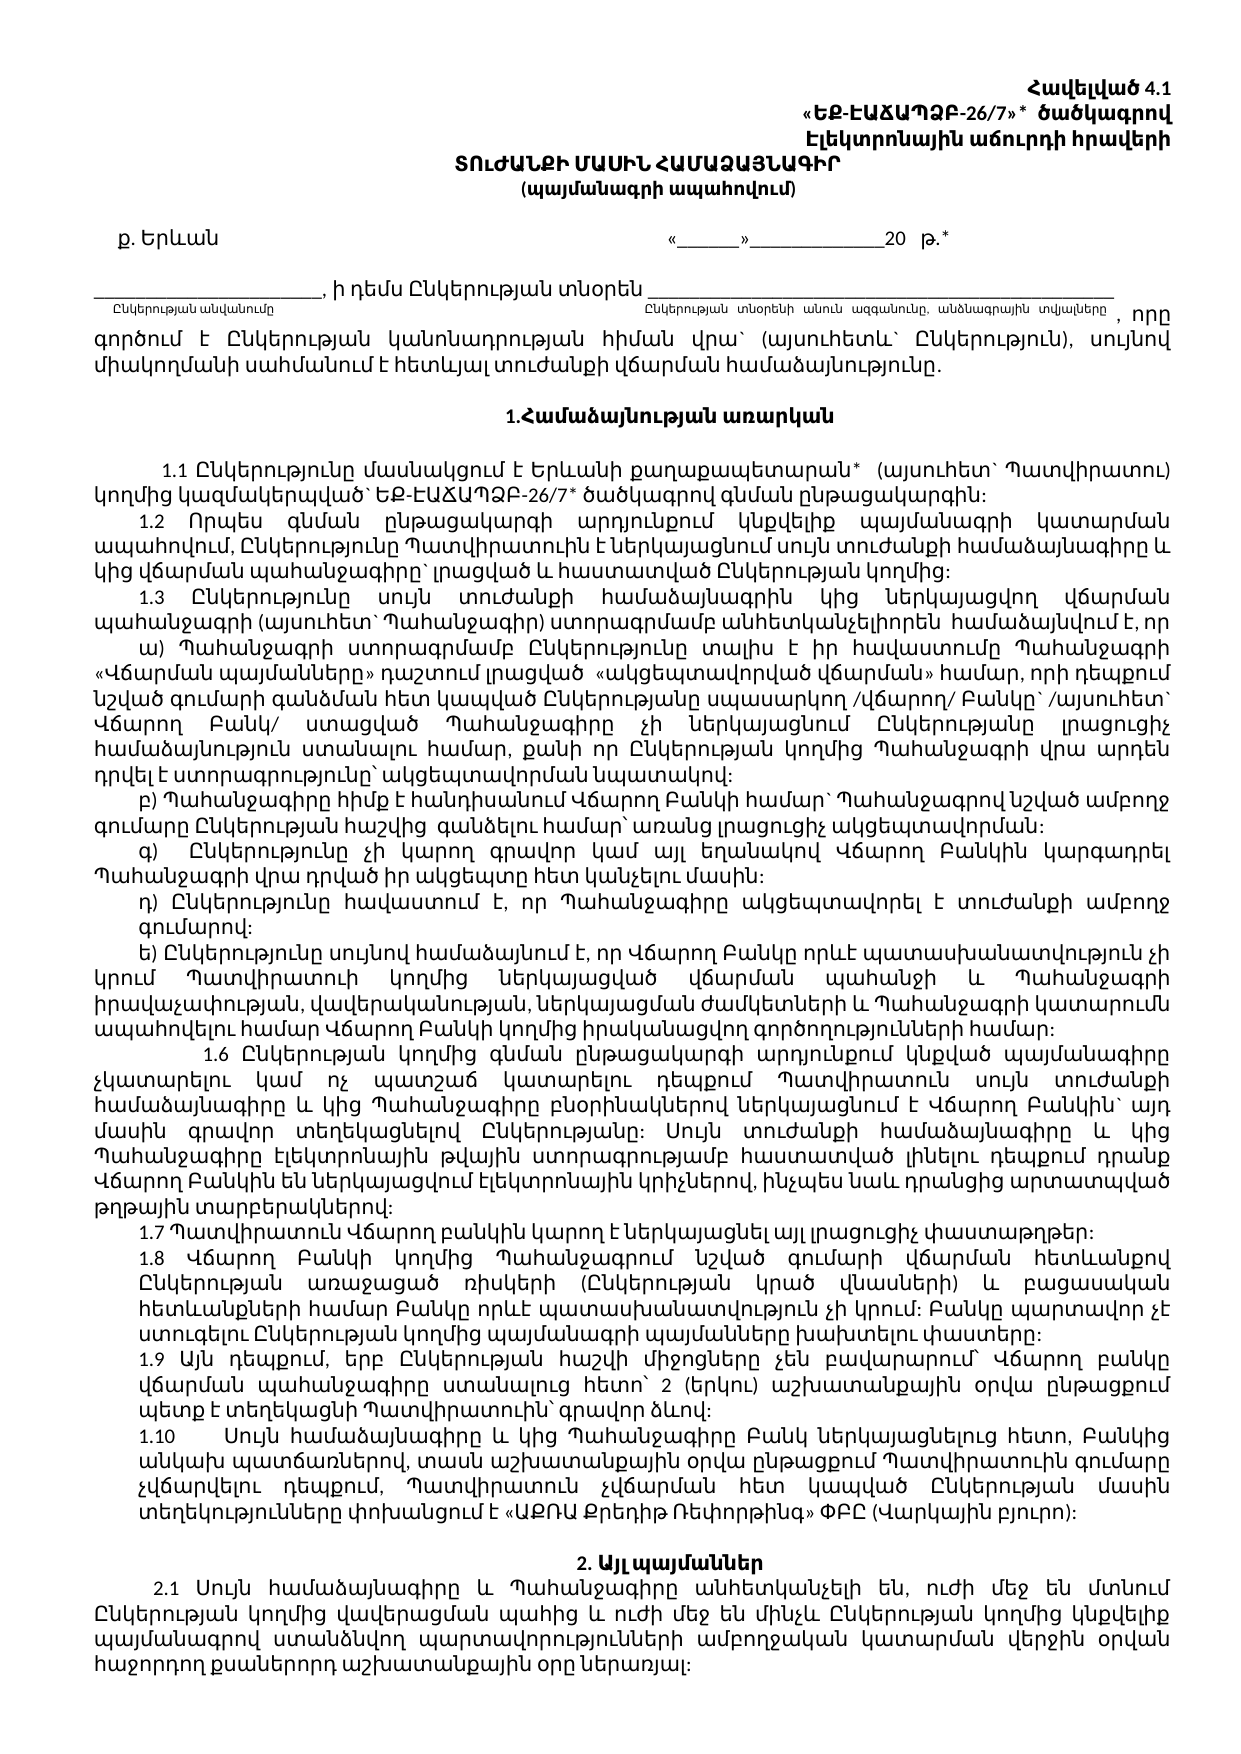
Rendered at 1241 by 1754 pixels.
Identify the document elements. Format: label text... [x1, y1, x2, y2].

text Էլեկտրոնային աճուրդի հրավերի [94, 126, 1171, 151]
text 2. Այլ պայմաններ [169, 1550, 1171, 1575]
text 1.7 Պատվիրատուն Վճարող բանկին կարող է ներկայացնել այլ լրացուցիչ փաստաթղթեր: [138, 1219, 1171, 1245]
text ա) Պահանջագրի ստորագրմամբ Ընկերությունը տալիս է իր հավաստումը Պահանջագրի «Վճարման պայմանները» դաշտում լրացված «ակցեպտավորված վճարման» համար, որի դեպքում նշված գումարի գանձման հետ կապված Ընկերությանը սպասարկող /վճարող/ Բանկը` /այսուհետ` Վճարող Բանկ/ ստացված Պահանջագիրը չի ներկայացնում Ընկերությանը լրացուցիչ համաձայնություն ստանալու համար, քանի որ Ընկերության կողմից Պահանջագրի վրա արդեն դրվել է ստորագրությունը՝ ակցեպտավորման նպատակով: [94, 635, 1171, 787]
text ՏՈւԺԱՆՔԻ ՄԱՍԻՆ ՀԱՄԱՁԱՅՆԱԳԻՐ [94, 151, 1171, 177]
text 1.Համաձայնության առարկան [169, 403, 1171, 428]
text բ) Պահանջագիրը հիմք է հանդիսանում Վճարող Բանկի համար` Պահանջագրով նշված ամբողջ գումարը Ընկերության հաշվից գանձելու համար՝ առանց լրացուցիչ ակցեպտավորման: [94, 787, 1171, 838]
text ______________________, ի դեմս Ընկերության տնօրեն _____________________________________________ [94, 276, 1171, 301]
text Հավելված 4.1 [94, 75, 1171, 100]
text 1.1 Ընկերությունը մասնակցում է Երևանի քաղաքապետարան* (այսուհետ` Պատվիրատու) կողմից կազմակերպված` ԵՔ-ԷԱՃԱՊՁԲ-26/7* ծածկագրով գնման ընթացակարգին: [94, 457, 1171, 508]
text Ընկերության անվանումը Ընկերության տնօրենի անուն ազգանունը, անձնագրային տվյալները , որը գործում է Ընկերության կանոնադրության հիման վրա` (այսուհետև` Ընկերություն), սույնով միակողմանի սահմանում է հետևյալ տուժանքի վճարման համաձայնությունը. [94, 301, 1171, 377]
text «ԵՔ-ԷԱՃԱՊՁԲ-26/7»* ծածկագրով [94, 100, 1171, 126]
text 1.10 Սույն համաձայնագիրը և կից Պահանջագիրը Բանկ ներկայացնելուց հետո, Բանկից անկախ պատճառներով, տասն աշխատանքային օրվա ընթացքում Պատվիրատուին գումարը չվճարվելու դեպքում, Պատվիրատուն չվճարման հետ կապված Ընկերության մասին տեղեկությունները փոխանցում է «ԱՔՌԱ Քրեդիթ Ռեփորթինգ» ՓԲԸ (Վարկային բյուրո): [138, 1423, 1171, 1524]
text ք. Երևան «______»_____________20 թ.* [94, 225, 1171, 250]
text 1.9 Այն դեպքում, երբ Ընկերության հաշվի միջոցները չեն բավարարում՝ Վճարող բանկը վճարման պահանջագիրը ստանալուց հետո՝ 2 (երկու) աշխատանքային օրվա ընթացքում պետք է տեղեկացնի Պատվիրատուին՝ գրավոր ձևով: [138, 1347, 1171, 1423]
text 1.2 Որպես գնման ընթացակարգի արդյունքում կնքվելիք պայմանագրի կատարման ապահովում, Ընկերությունը Պատվիրատուին է ներկայացնում սույն տուժանքի համաձայնագիրը և կից վճարման պահանջագիրը` լրացված և հաստատված Ընկերության կողմից: [94, 508, 1171, 584]
text ե) Ընկերությունը սույնով համաձայնում է, որ Վճարող Բանկը որևէ պատասխանատվություն չի կրում Պատվիրատուի կողմից ներկայացված վճարման պահանջի և Պահանջագրի իրավաչափության, վավերականության, ներկայացման ժամկետների և Պահանջագրի կատարումն ապահովելու համար Վճարող Բանկի կողմից իրականացվող գործողությունների համար: [94, 940, 1171, 1042]
text (պայմանագրի ապահովում) [94, 177, 1171, 199]
text գ) Ընկերությունը չի կարող գրավոր կամ այլ եղանակով Վճարող Բանկին կարգադրել Պահանջագրի վրա դրված իր ակցեպտը հետ կանչելու մասին: [94, 838, 1171, 889]
text 2.1 Սույն համաձայնագիրը և Պահանջագիրը անհետկանչելի են, ուժի մեջ են մտնում Ընկերության կողմից վավերացման պահից և ուժի մեջ են մինչև Ընկերության կողմից կնքվելիք պայմանագրով ստանձնվող պարտավորությունների ամբողջական կատարման վերջին օրվան հաջորդող քսաներորդ աշխատանքային օրը ներառյալ: [94, 1575, 1171, 1677]
text 1.8 Վճարող Բանկի կողմից Պահանջագրում նշված գումարի վճարման հետևանքով Ընկերության առաջացած ռիսկերի (Ընկերության կրած վնասների) և բացասական հետևանքների համար Բանկը որևէ պատասխանատվություն չի կրում: Բանկը պարտավոր չէ ստուգելու Ընկերության կողմից պայմանագրի պայմանները խախտելու փաստերը: [138, 1245, 1171, 1347]
text 1.6 Ընկերության կողմից գնման ընթացակարգի արդյունքում կնքված պայմանագիրը չկատարելու կամ ոչ պատշաճ կատարելու դեպքում Պատվիրատուն սույն տուժանքի համաձայնագիրը և կից Պահանջագիրը բնօրինակներով ներկայացնում է Վճարող Բանկին` այդ մասին գրավոր տեղեկացնելով Ընկերությանը: Սույն տուժանքի համաձայնագիրը և կից Պահանջագիրը էլեկտրոնային թվային ստորագրությամբ հաստատված լինելու դեպքում դրանք Վճարող Բանկին են ներկայացվում էլեկտրոնային կրիչներով, ինչպես նաև դրանցից արտատպված թղթային տարբերակներով: [94, 1042, 1171, 1219]
text դ) Ընկերությունը հավաստում է, որ Պահանջագիրը ակցեպտավորել է տուժանքի ամբողջ գումարով: [138, 889, 1171, 940]
text 1.3 Ընկերությունը սույն տուժանքի համաձայնագրին կից ներկայացվող վճարման պահանջագրի (այսուհետ` Պահանջագիր) ստորագրմամբ անհետկանչելիորեն համաձայնվում է, որ [94, 584, 1171, 635]
